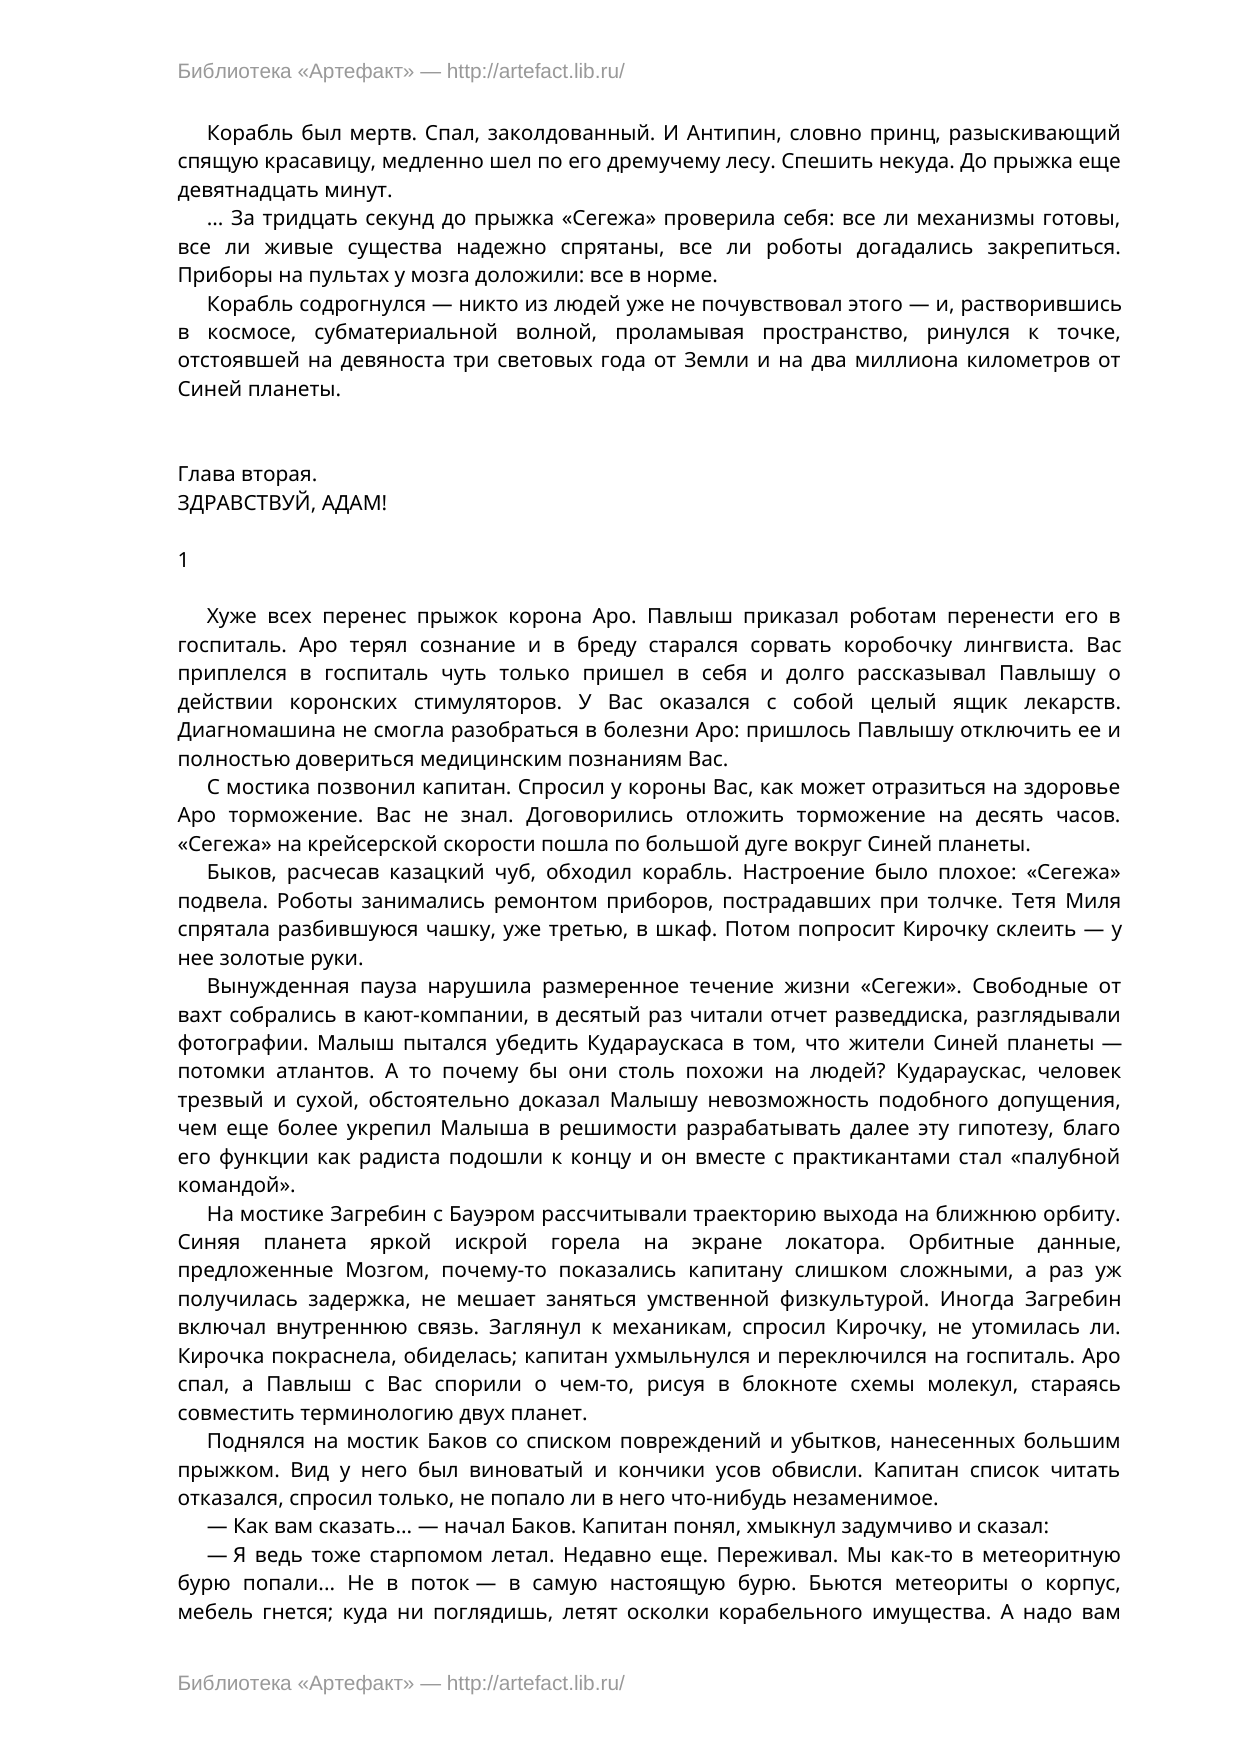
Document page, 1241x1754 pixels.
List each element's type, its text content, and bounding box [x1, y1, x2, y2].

text Корабль содрогнулся — никто из людей уже не почувствовал этого — и, растворившись в космосе, субматериальной волной, проламывая пространство, ринулся к точке, отстоявшей на девяноста три световых года от Земли и на два миллиона километров от Синей планеты. [177, 289, 1122, 402]
subtitle Глава вторая. [177, 459, 1122, 488]
text Поднялся на мостик Баков со списком повреждений и убытков, нанесенных большим прыжком. Вид у него был виноватый и кончики усов обвисли. Капитан список читать отказался, спросил только, не попало ли в него что-нибудь незаменимое. [177, 1426, 1122, 1512]
text Корабль был мертв. Спал, заколдованный. И Антипин, словно принц, разыскивающий спящую красавицу, медленно шел по его дремучему лесу. Спешить некуда. До прыжка еще девятнадцать минут. [177, 118, 1122, 203]
text — Как вам сказать... — начал Баков. Капитан понял, хмыкнул задумчиво и сказал: [177, 1512, 1122, 1540]
text С мостика позвонил капитан. Спросил у короны Вас, как может отразиться на здоровье Аро торможение. Вас не знал. Договорились отложить торможение на десять часов. «Сегежа» на крейсерской скорости пошла по большой дуге вокруг Синей планеты. [177, 772, 1122, 857]
text Быков, расчесав казацкий чуб, обходил корабль. Настроение было плохое: «Сегежа» подвела. Роботы занимались ремонтом приборов, пострадавших при толчке. Тетя Миля спрятала разбившуюся чашку, уже третью, в шкаф. Потом попросит Кирочку склеить — у нее золотые руки. [177, 857, 1122, 971]
subtitle ЗДРАВСТВУЙ, АДАМ! [177, 488, 1122, 516]
text Хуже всех перенес прыжок корона Аро. Павлыш приказал роботам перенести его в госпиталь. Аро терял сознание и в бреду старался сорвать коробочку лингвиста. Вас приплелся в госпиталь чуть только пришел в себя и долго рассказывал Павлышу о действии коронских стимуляторов. У Вас оказался с собой целый ящик лекарств. Диагномашина не смогла разобраться в болезни Аро: пришлось Павлышу отключить ее и полностью довериться медицинским познаниям Вас. [177, 602, 1122, 772]
text ... За тридцать секунд до прыжка «Сегежа» проверила себя: все ли механизмы готовы, все ли живые существа надежно спрятаны, все ли роботы догадались закрепиться. Приборы на пультах у мозга доложили: все в норме. [177, 203, 1122, 289]
text На мостике Загребин с Бауэром рассчитывали траекторию выхода на ближнюю орбиту. Синяя планета яркой искрой горела на экране локатора. Орбитные данные, предложенные Мозгом, почему-то показались капитану слишком сложными, а раз уж получилась задержка, не мешает заняться умственной физкультурой. Иногда Загребин включал внутреннюю связь. Заглянул к механикам, спросил Кирочку, не утомилась ли. Кирочка покраснела, обиделась; капитан ухмыльнулся и переключился на госпиталь. Аро спал, а Павлыш с Вас спорили о чем-то, рисуя в блокноте схемы молекул, стараясь совместить терминологию двух планет. [177, 1199, 1122, 1426]
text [177, 1540, 1122, 1625]
subtitle 1 [177, 545, 1122, 573]
text Вынужденная пауза нарушила размеренное течение жизни «Сегежи». Свободные от вахт собрались в кают-компании, в десятый раз читали отчет разведдиска, разглядывали фотографии. Малыш пытался убедить Кудараускаса в том, что жители Синей планеты — потомки атлантов. А то почему бы они столь похожи на людей? Кудараускас, человек трезвый и сухой, обстоятельно доказал Малышу невозможность подобного допущения, чем еще более укрепил Малыша в решимости разрабатывать далее эту гипотезу, благо его функции как радиста подошли к концу и он вместе с практикантами стал «палубной командой». [177, 971, 1122, 1199]
